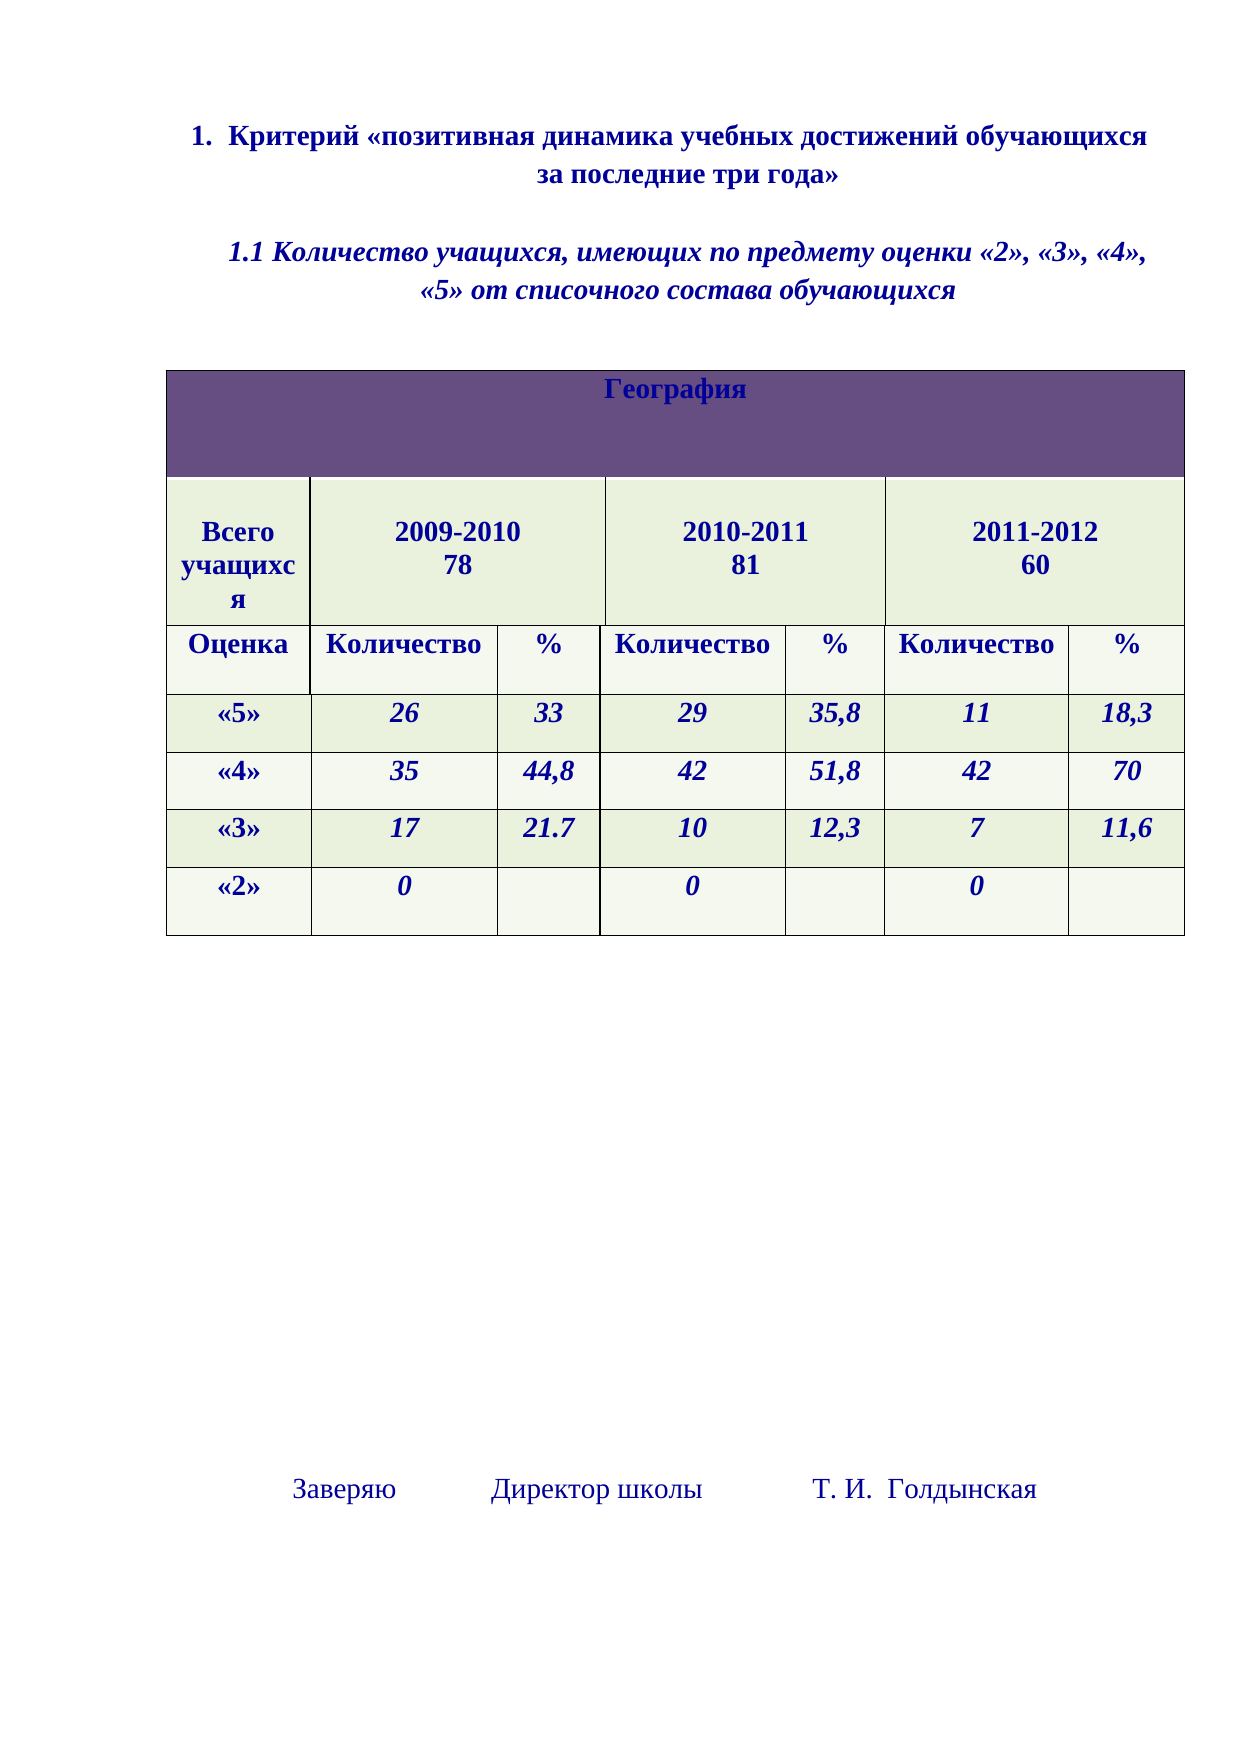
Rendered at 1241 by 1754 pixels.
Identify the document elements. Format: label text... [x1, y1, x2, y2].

table_cell 0 [885, 868, 1068, 935]
table_cell 51,8 [786, 753, 884, 809]
table_cell Количество [311, 626, 497, 694]
table_cell 26 [312, 695, 497, 752]
table_cell 21.7 [498, 810, 599, 867]
table_cell 42 [885, 753, 1068, 809]
table_cell «4» [167, 753, 311, 809]
table_cell 35,8 [786, 695, 884, 752]
table_cell 11,6 [1069, 810, 1184, 867]
list 1.1 Количество учащихся, имеющих по предмету оценки «2», «3», «4», «5» от списочного состава обучающихся [224, 234, 1152, 306]
table_cell Количество [885, 626, 1068, 694]
table_cell 18,3 [1069, 695, 1184, 752]
table_cell 2009-2010 78 [311, 480, 605, 625]
table_cell 2010-2011 81 [606, 480, 885, 625]
table_cell % [498, 626, 599, 694]
table_cell «5» [167, 695, 311, 752]
text Заверяю Директор школы Т. И. Голдынская [177, 1471, 1152, 1504]
table_cell 17 [312, 810, 497, 867]
table_cell [786, 868, 884, 935]
table_cell 33 [498, 695, 599, 752]
table_cell Всего учащихся [167, 480, 309, 625]
table_cell 70 [1069, 753, 1184, 809]
table_cell Количество [601, 626, 785, 694]
table_cell «2» [167, 868, 311, 935]
table_cell 10 [601, 810, 785, 867]
list Критерий «позитивная динамика учебных достижений обучающихся за последние три года» [187, 118, 1152, 190]
table_cell % [786, 626, 884, 694]
table_cell 7 [885, 810, 1068, 867]
table_cell 35 [312, 753, 497, 809]
table_cell 11 [885, 695, 1068, 752]
table_header География [167, 371, 1184, 477]
table_cell «3» [167, 810, 311, 867]
table_cell 0 [601, 868, 785, 935]
table_cell 44,8 [498, 753, 599, 809]
table_cell [498, 868, 599, 935]
table_cell 29 [601, 695, 785, 752]
table_cell 42 [601, 753, 785, 809]
table_cell 2011-2012 60 [886, 480, 1184, 625]
table_cell 0 [312, 868, 497, 935]
table_cell % [1069, 626, 1184, 694]
table_cell Оценка [167, 626, 309, 694]
table_cell [1069, 868, 1184, 935]
table_cell 12,3 [786, 810, 884, 867]
